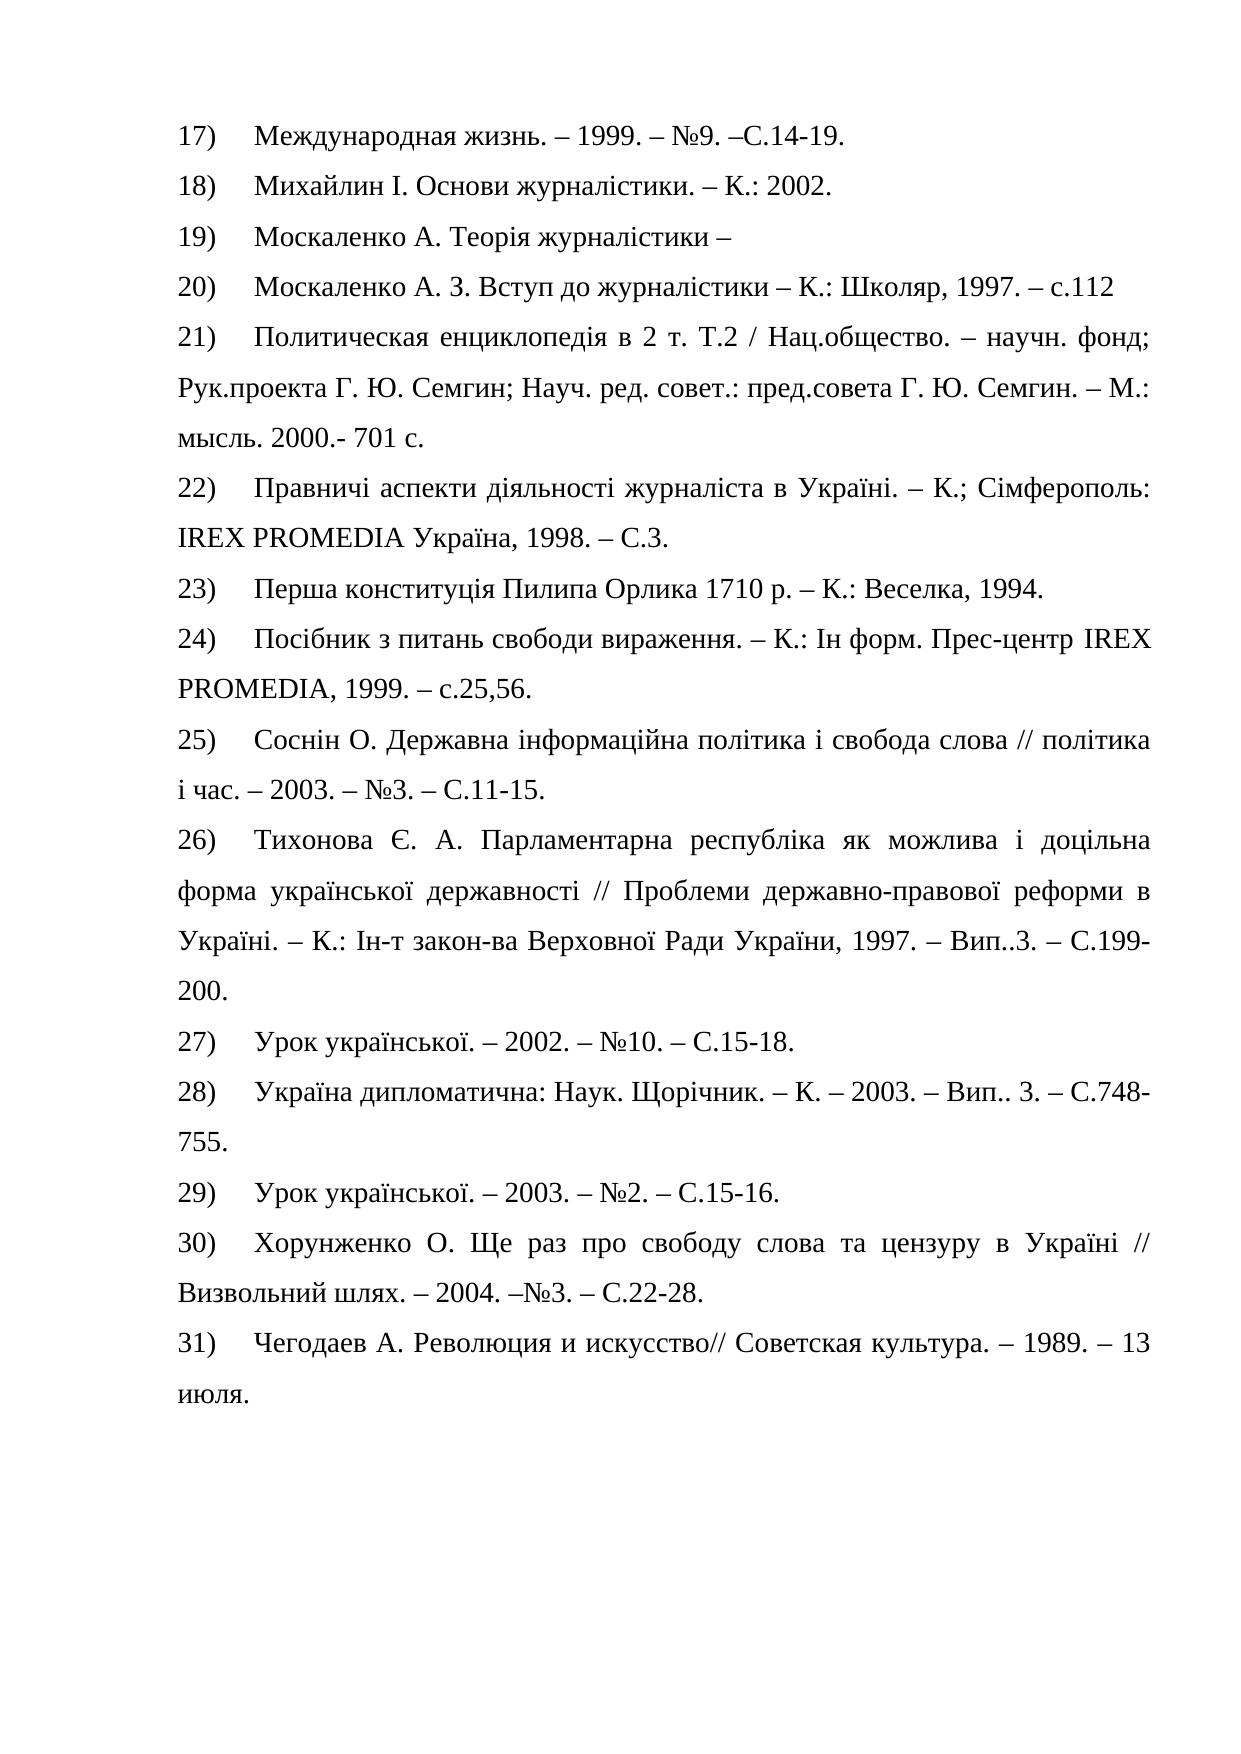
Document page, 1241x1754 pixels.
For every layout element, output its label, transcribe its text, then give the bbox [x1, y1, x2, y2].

list Москаленко А. З. Вступ до журналістики – К.: Школяр, 1997. – с.112 [177, 269, 1152, 303]
list Урок української. – 2002. – №10. – С.15-18. [177, 1024, 1152, 1057]
list Тихонова Є. А. Парламентарна республіка як можлива і доцільна форма української державності // Проблеми державно-правової реформи в Україні. – К.: Ін-т закон-ва Верховної Ради України, 1997. – Вип..3. – С.199-200. [177, 822, 1152, 1007]
list Соснін О. Державна інформаційна політика і свобода слова // політика і час. – 2003. – №3. – С.11-15. [177, 722, 1152, 806]
list Чегодаев А. Революция и искусство// Советская культура. – 1989. – 13 июля. [177, 1326, 1152, 1409]
list Перша конституція Пилипа Орлика 1710 р. – К.: Веселка, 1994. [177, 571, 1152, 604]
list Международная жизнь. – 1999. – №9. –С.14-19. [177, 118, 1152, 152]
list Урок української. – 2003. – №2. – С.15-16. [177, 1175, 1152, 1208]
list Политическая енциклопедія в 2 т. Т.2 / Нац.общество. – научн. фонд; Рук.проекта Г. Ю. Семгин; Науч. ред. совет.: пред.совета Г. Ю. Семгин. – М.: мысль. 2000.- 701 с. [177, 319, 1152, 453]
list Україна дипломатична: Наук. Щорічник. – К. – 2003. – Вип.. 3. – С.748-755. [177, 1074, 1152, 1158]
list Москаленко А. Теорія журналістики – [177, 219, 1152, 252]
list Хорунженко О. Ще раз про свободу слова та цензуру в Україні // Визвольний шлях. – 2004. –№3. – С.22-28. [177, 1225, 1152, 1309]
list Посібник з питань свободи вираження. – К.: Ін форм. Прес-центр IREX PROMEDIA, 1999. – с.25,56. [177, 621, 1152, 705]
list Михайлин І. Основи журналістики. – К.: 2002. [177, 168, 1152, 202]
list Правничі аспекти діяльності журналіста в Україні. – К.; Сімферополь: IREX PROMEDIA Україна, 1998. – С.3. [177, 470, 1152, 554]
